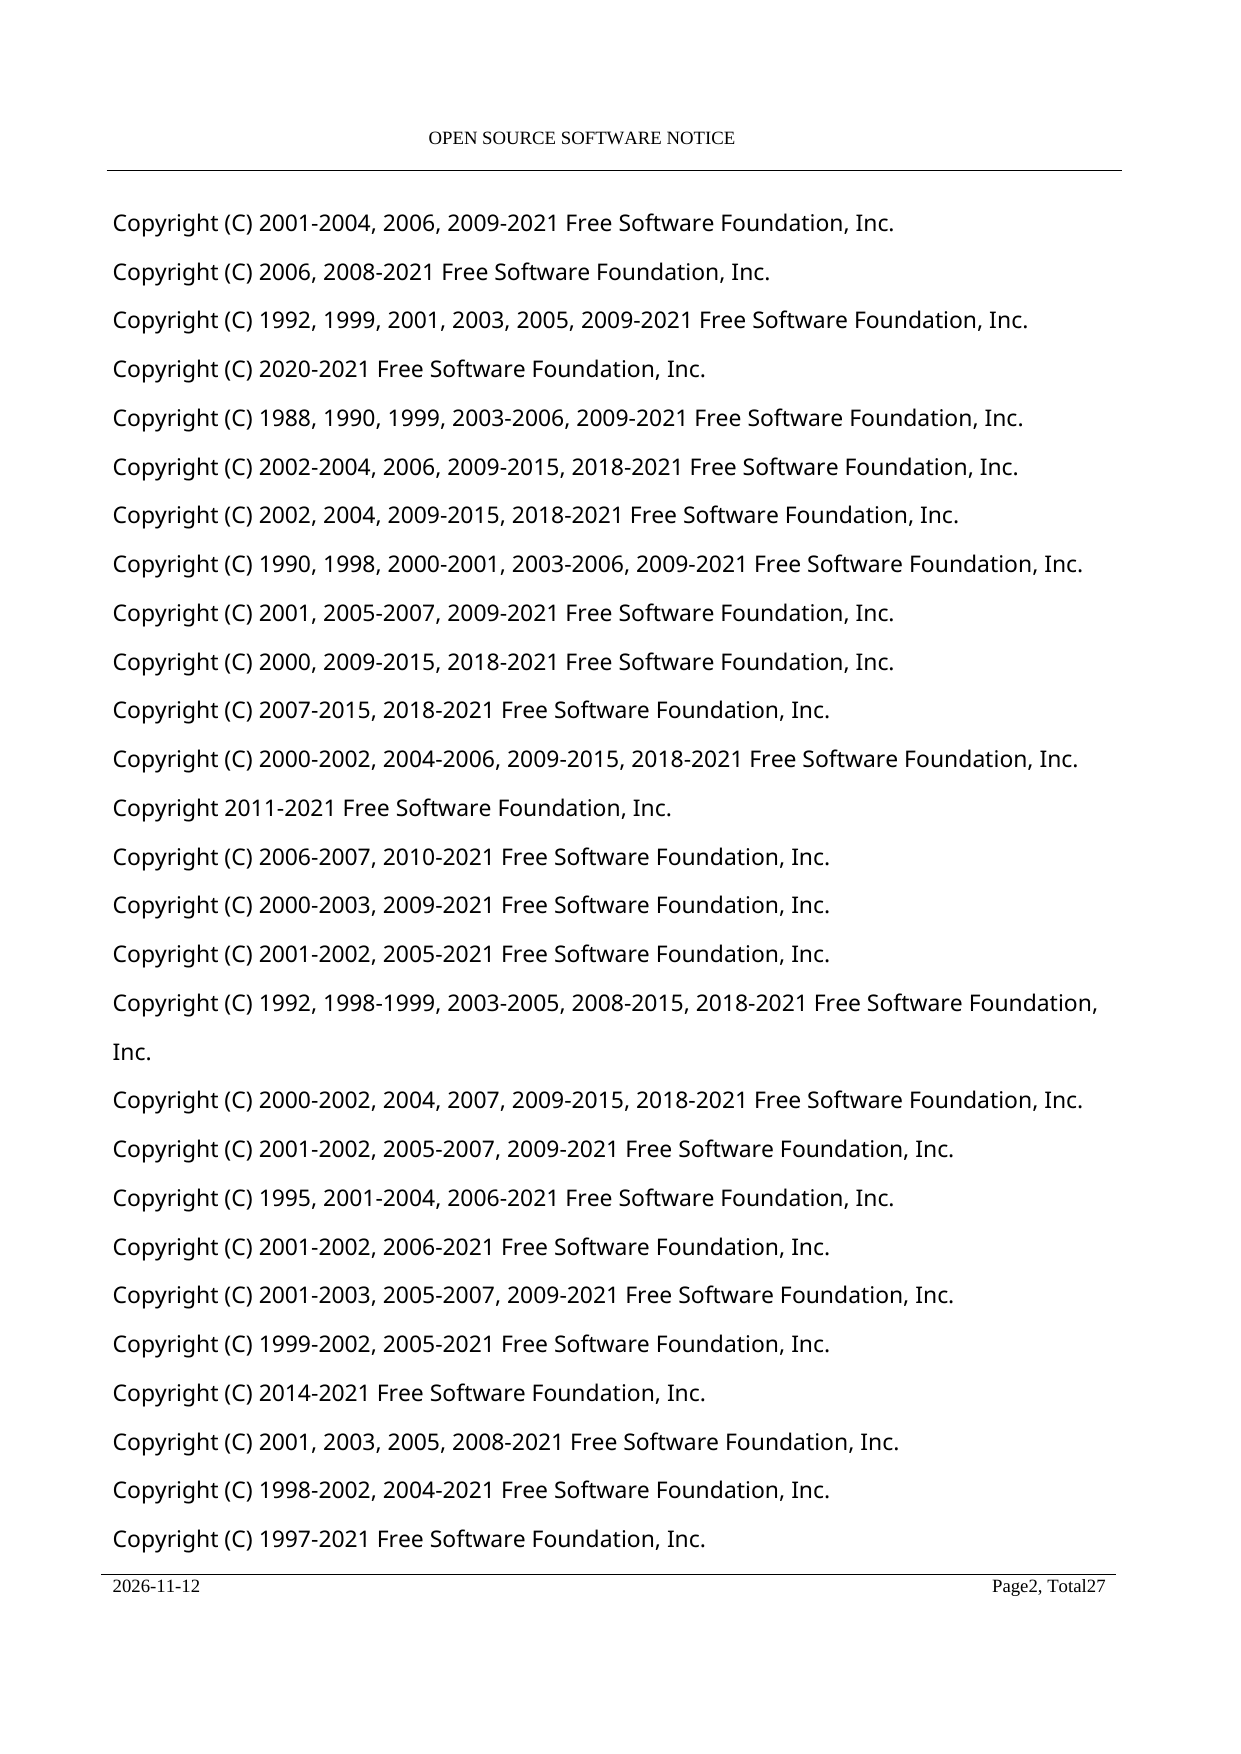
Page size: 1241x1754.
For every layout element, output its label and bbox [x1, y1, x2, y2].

text [112, 206, 1128, 1555]
